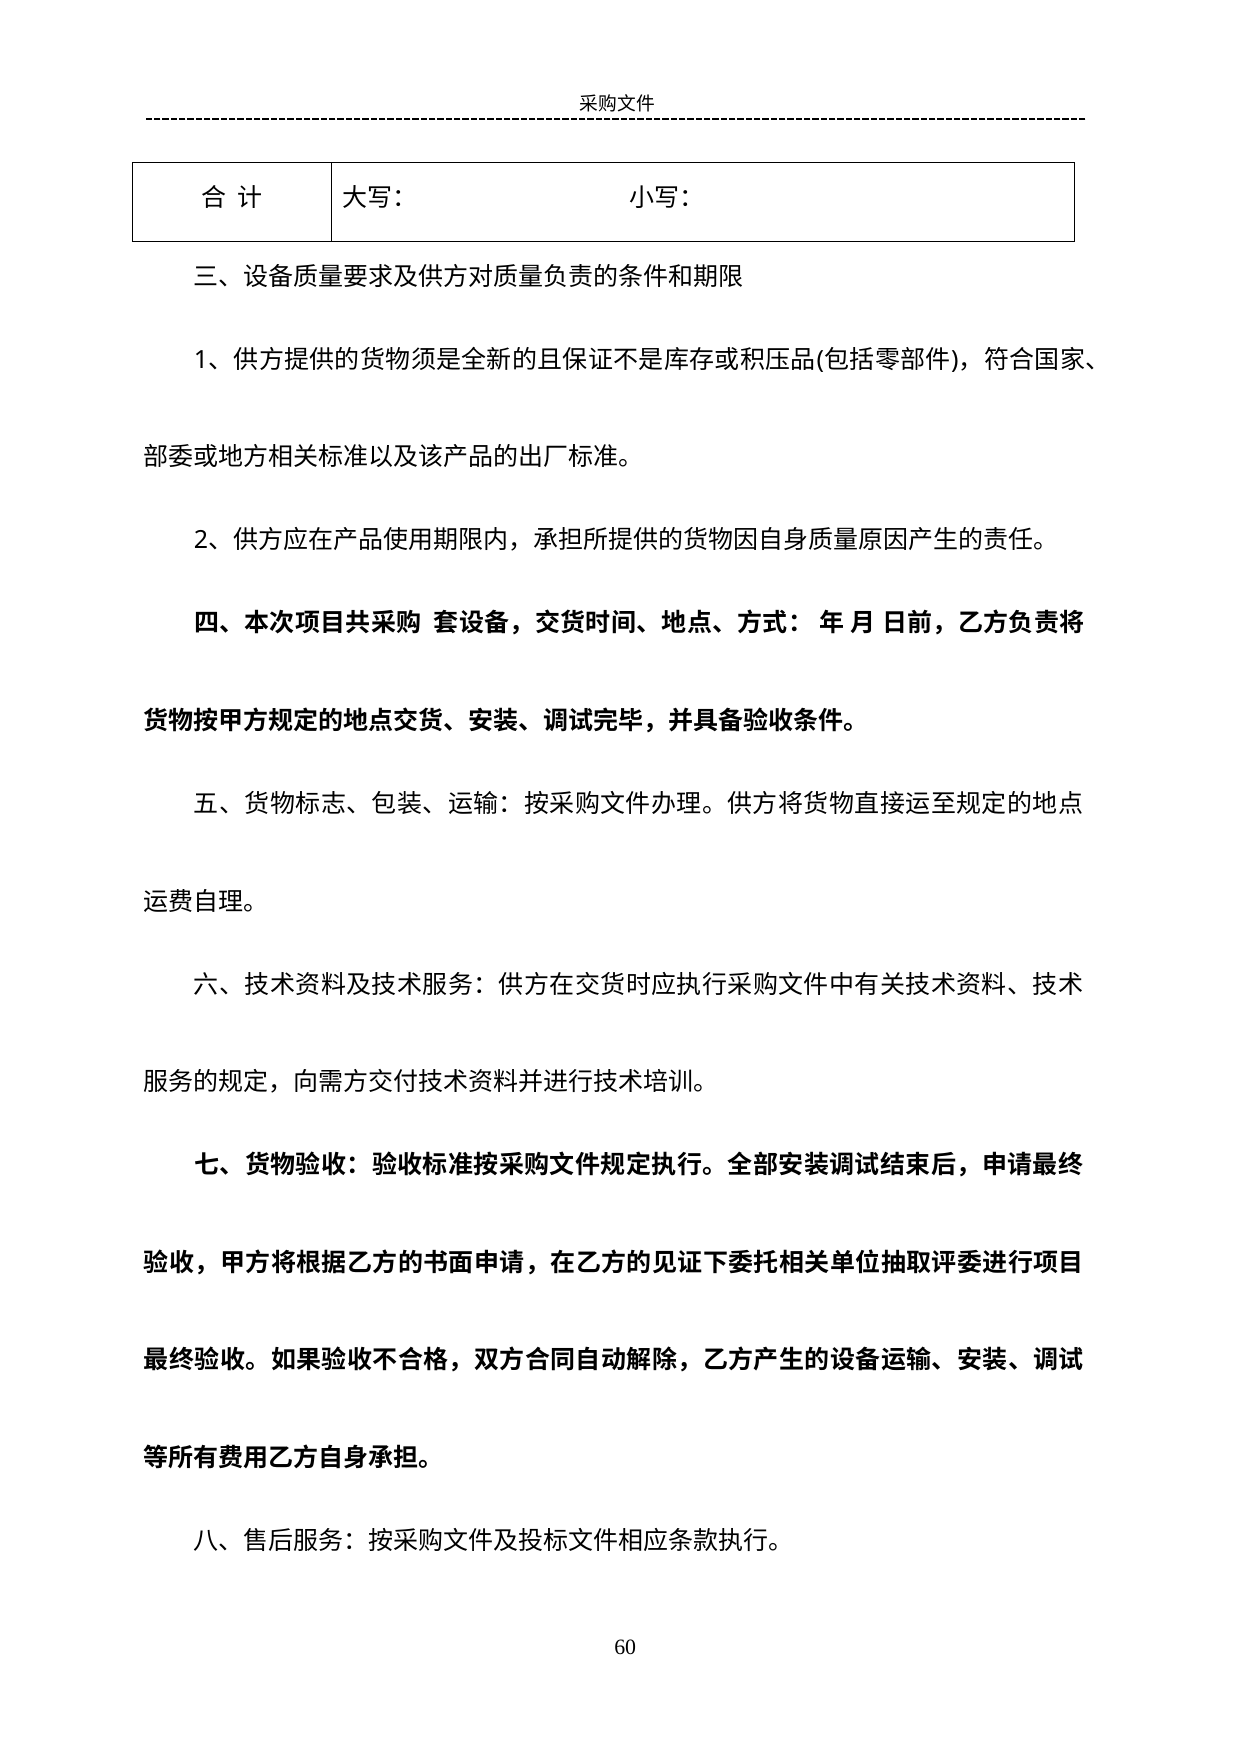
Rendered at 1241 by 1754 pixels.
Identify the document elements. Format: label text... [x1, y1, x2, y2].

text 四、本次项目共采购 套设备，交货时间、地点、方式： 年 月 日前，乙方负责将货物按甲方规定的地点交货、安装、调试完毕，并具备验收条件。 [144, 588, 1085, 751]
text 八、售后服务：按采购文件及投标文件相应条款执行。 [144, 1506, 1085, 1571]
text 2、供方应在产品使用期限内，承担所提供的货物因自身质量原因产生的责任。 [144, 505, 1085, 570]
text 三、设备质量要求及供方对质量负责的条件和期限 [144, 242, 1085, 307]
text 六、技术资料及技术服务：供方在交货时应执行采购文件中有关技术资料、技术服务的规定，向需方交付技术资料并进行技术培训。 [144, 950, 1085, 1112]
table_cell 大写： 小写： [332, 163, 1074, 241]
text 五、货物标志、包装、运输：按采购文件办理。供方将货物直接运至规定的地点，运费自理。 [144, 769, 1085, 932]
text 七、货物验收：验收标准按采购文件规定执行。全部安装调试结束后，申请最终验收，甲方将根据乙方的书面申请，在乙方的见证下委托相关单位抽取评委进行项目最终验收。如果验收不合格，双方合同自动解除，乙方产生的设备运输、安装、调试等所有费用乙方自身承担。 [144, 1130, 1085, 1488]
text 1、供方提供的货物须是全新的且保证不是库存或积压品(包括零部件)，符合国家、部委或地方相关标准以及该产品的出厂标准。 [144, 325, 1085, 487]
table_cell 合 计 [133, 163, 331, 241]
